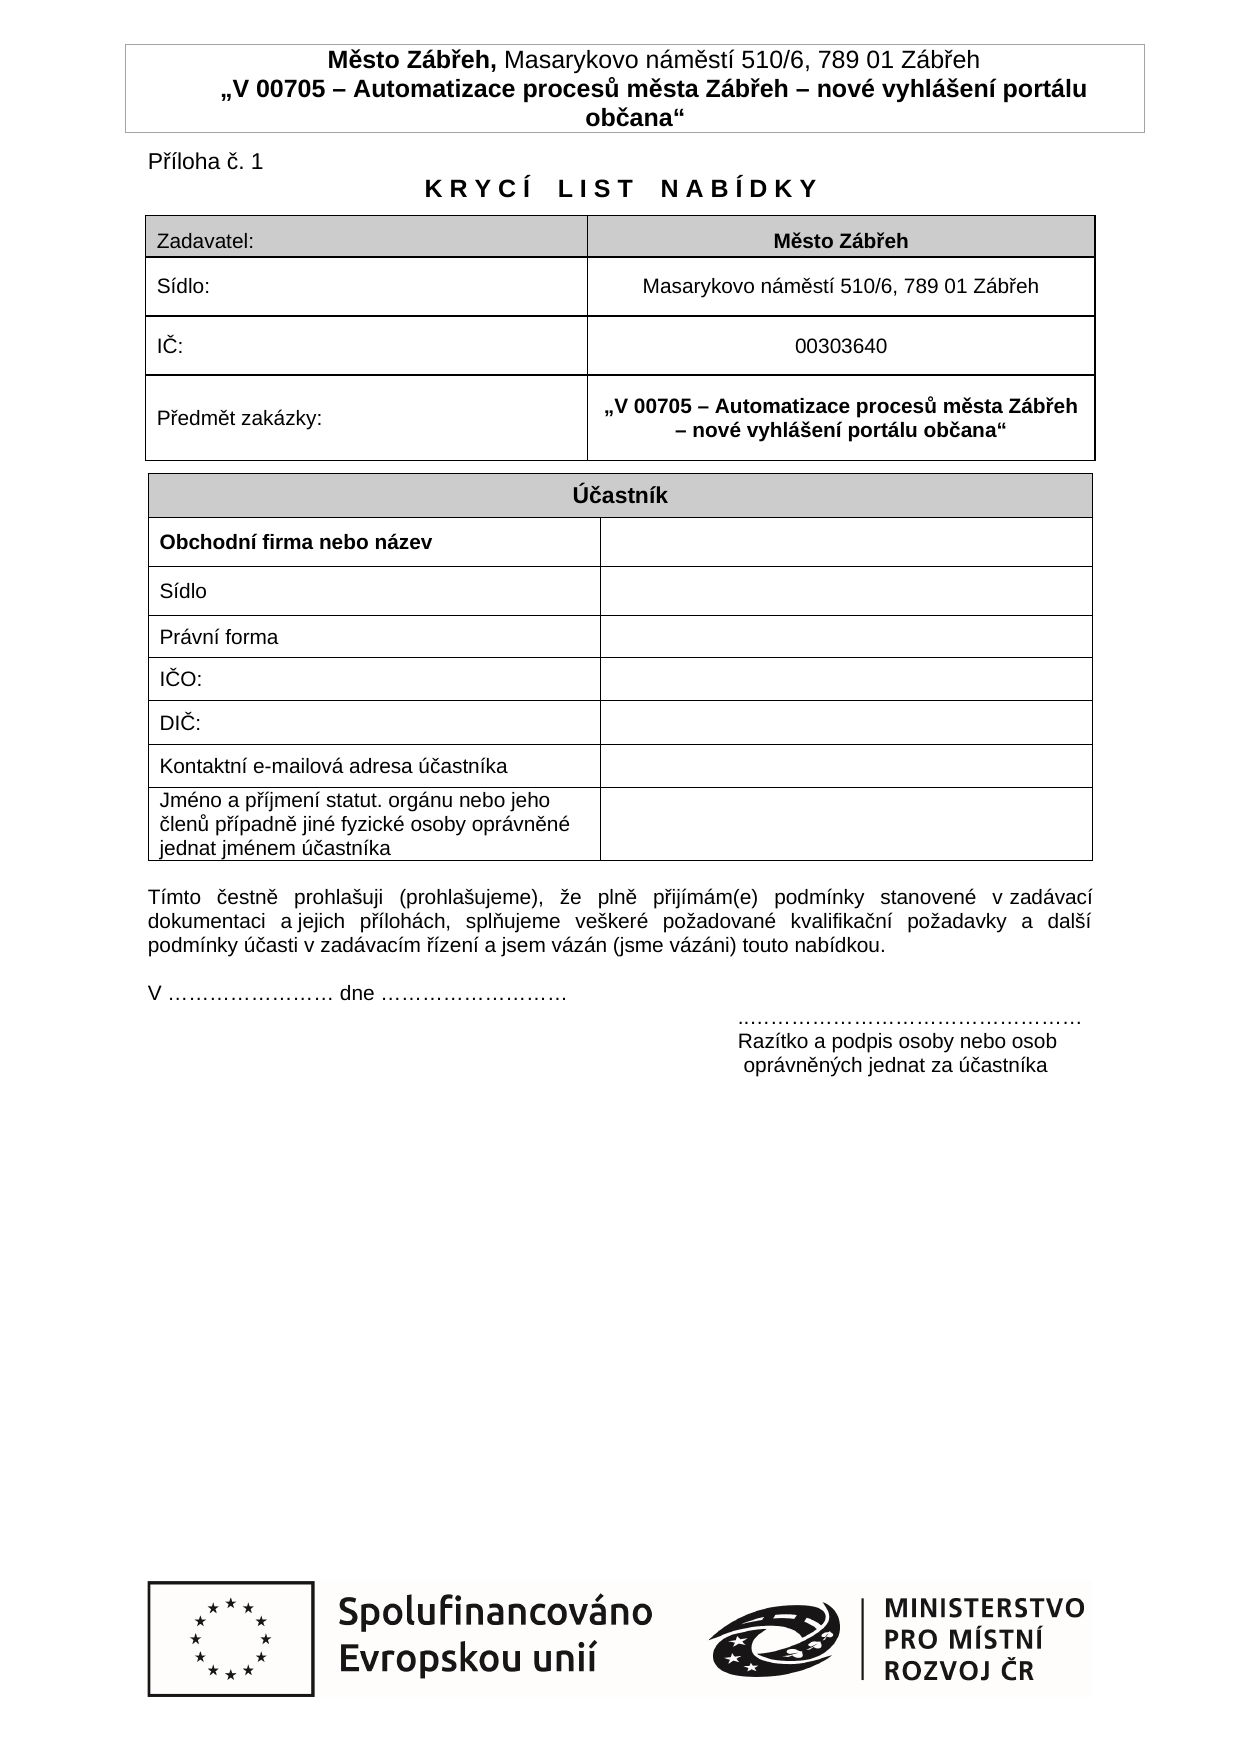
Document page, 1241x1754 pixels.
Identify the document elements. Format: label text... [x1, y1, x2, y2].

table_cell DIČ: [149, 701, 600, 743]
table_header Zadavatel: [146, 216, 587, 256]
table_cell [601, 567, 1092, 615]
table_cell 00303640 [588, 317, 1094, 374]
table_cell Kontaktní e-mailová adresa účastníka [149, 745, 600, 787]
table_cell [601, 701, 1092, 743]
text Příloha č. 1 [148, 148, 1093, 174]
table_cell Sídlo [149, 567, 600, 615]
text Tímto čestně prohlašuji (prohlašujeme), že plně přijímám(e) podmínky stanovené v zadávací dokumentaci a jejich přílohách, splňujeme veškeré požadované kvalifikační požadavky a další podmínky účasti v zadávacím řízení a jsem vázán (jsme vázáni) touto nabídkou. [148, 885, 1093, 957]
table_cell „V 00705 – Automatizace procesů města Zábřeh – nové vyhlášení portálu občana“ [588, 376, 1094, 459]
table_cell [601, 745, 1092, 787]
table_cell Sídlo: [146, 258, 587, 315]
table_cell Právní forma [149, 616, 600, 657]
table_header Město Zábřeh [588, 216, 1094, 256]
text V …………………… dne ……………………… [148, 981, 1093, 1005]
table_cell [601, 788, 1092, 860]
text ..………………………………………… [738, 1005, 1093, 1029]
table_cell IČ: [146, 317, 587, 374]
table_cell [601, 616, 1092, 657]
table_cell Jméno a příjmení statut. orgánu nebo jeho členů případně jiné fyzické osoby oprávněné jednat jménem účastníka [149, 788, 600, 860]
table_cell Masarykovo náměstí 510/6, 789 01 Zábřeh [588, 258, 1094, 315]
text Razítko a podpis osoby nebo osob [738, 1029, 1093, 1053]
text oprávněných jednat za účastníka [738, 1053, 1093, 1077]
picture [147, 1581, 1092, 1697]
table_cell [601, 518, 1092, 566]
table_header Účastník [149, 474, 1092, 517]
table_cell Předmět zakázky: [146, 376, 587, 459]
table_cell IČO: [149, 658, 600, 700]
table_cell Obchodní firma nebo název [149, 518, 600, 566]
text K R Y C Í L I S T N A B Í D K Y [148, 174, 1093, 203]
table_cell [601, 658, 1092, 700]
